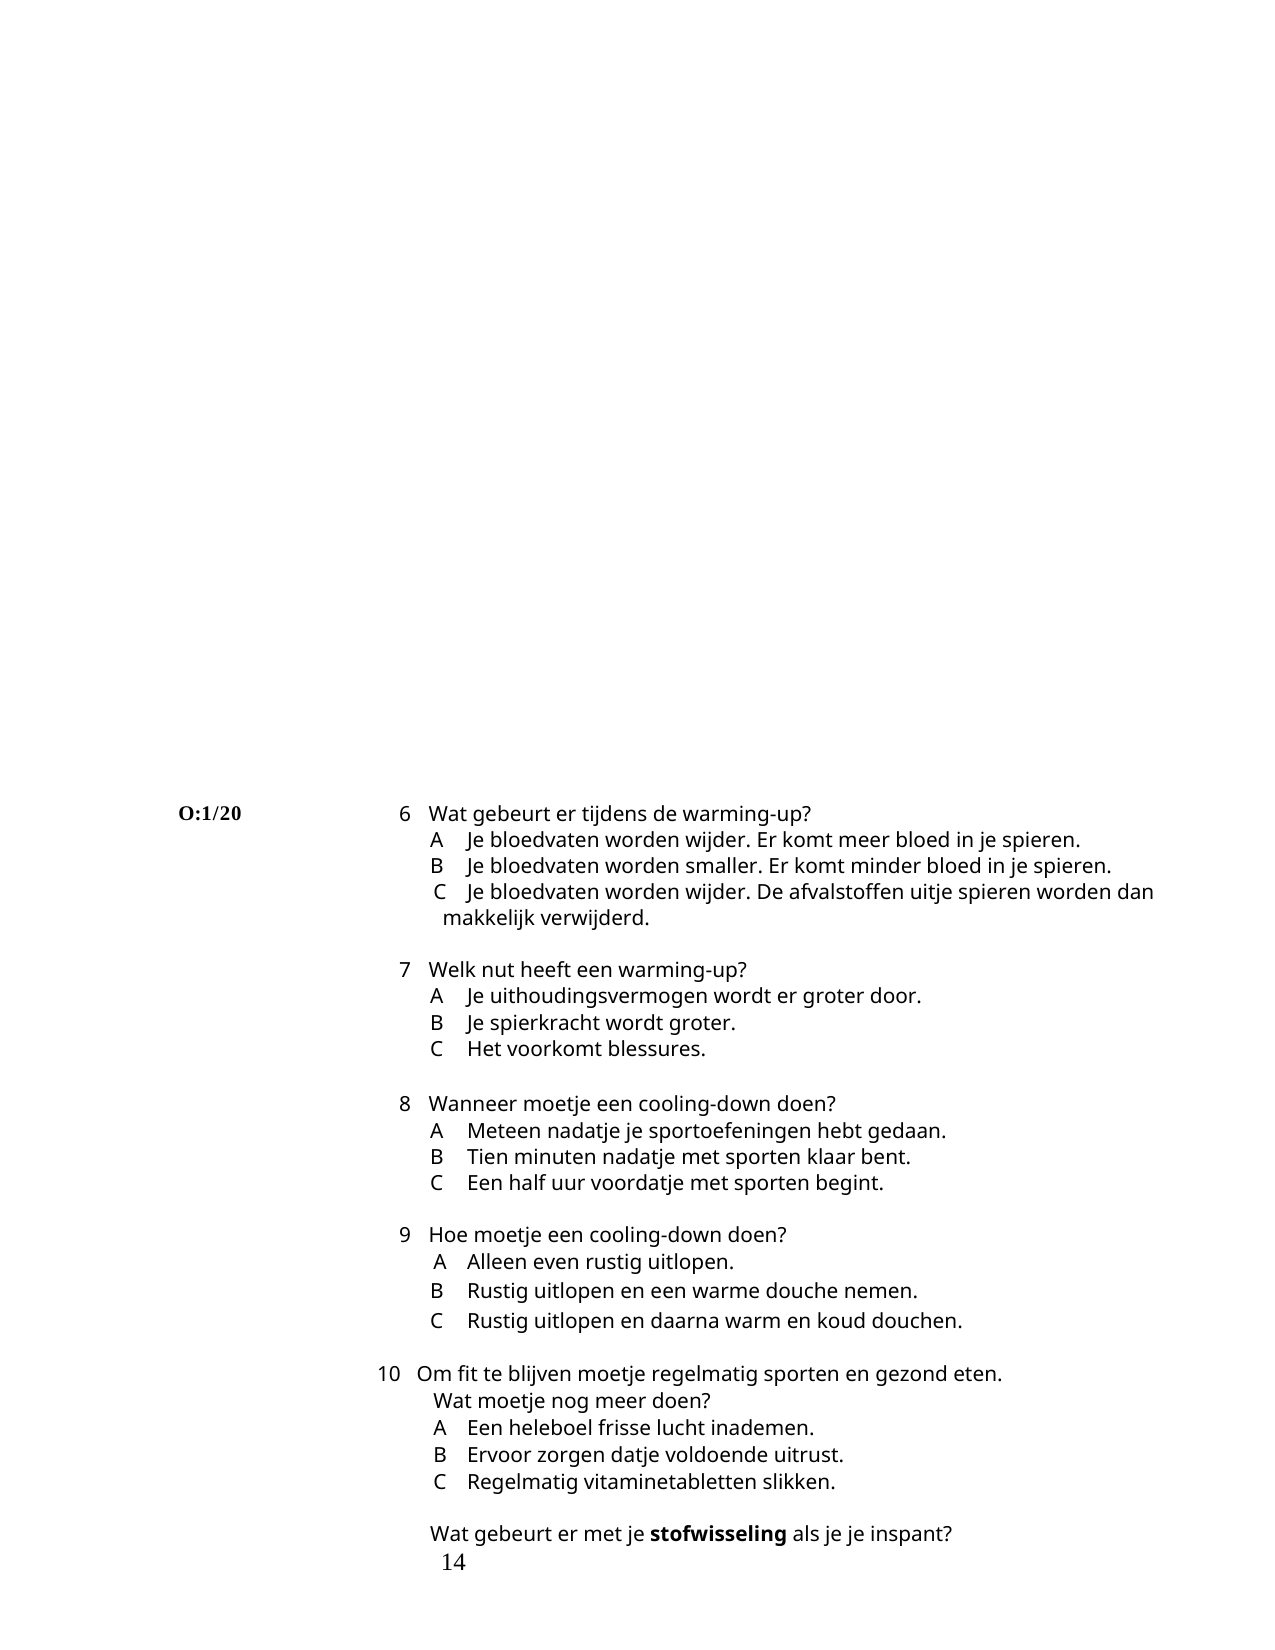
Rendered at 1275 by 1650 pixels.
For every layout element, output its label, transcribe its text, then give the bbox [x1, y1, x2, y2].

text B Tien minuten nadatje met sporten klaar bent. [430, 1144, 1009, 1170]
text B Rustig uitlopen en een warme douche nemen. [430, 1276, 1209, 1304]
text 9 Hoe moetje een cooling-down doen? [399, 1222, 889, 1248]
text A Je bloedvaten worden wijder. Er komt meer bloed in je spieren. [430, 826, 1209, 852]
text C Rustig uitlopen en daarna warm en koud douchen. [430, 1306, 1209, 1334]
text C Regelmatig vitaminetabletten slikken. [416, 1469, 1089, 1495]
text O:1/20 [178, 800, 254, 824]
text 7 Welk nut heeft een warming-up? [399, 957, 1209, 983]
text B Ervoor zorgen datje voldoende uitrust. [416, 1442, 1089, 1468]
text C Het voorkomt blessures. [430, 1035, 1009, 1061]
text A Meteen nadatje je sportoefeningen hebt gedaan. [430, 1118, 1009, 1144]
text 10 Om fit te blijven moetje regelmatig sporten en gezond eten. [377, 1360, 1089, 1386]
text Wat gebeurt er met je stofwisseling als je je inspant? [430, 1520, 1009, 1547]
text A Alleen even rustig uitlopen. [428, 1249, 889, 1275]
text C Je bloedvaten worden wijder. De afvalstoffen uitje spieren worden dan makkelijk verwijderd. [433, 878, 1209, 931]
text A Een heleboel frisse lucht inademen. [416, 1414, 1089, 1441]
text B Je spierkracht wordt groter. [430, 1009, 1009, 1035]
text C Een half uur voordatje met sporten begint. [430, 1170, 1009, 1196]
text B Je bloedvaten worden smaller. Er komt minder bloed in je spieren. [430, 852, 1209, 878]
text 6 Wat gebeurt er tijdens de warming-up? [399, 800, 1209, 826]
text 8 Wanneer moetje een cooling-down doen? [399, 1089, 1209, 1118]
text A Je uithoudingsvermogen wordt er groter door. [430, 983, 1009, 1009]
text Wat moetje nog meer doen? [416, 1387, 1089, 1413]
